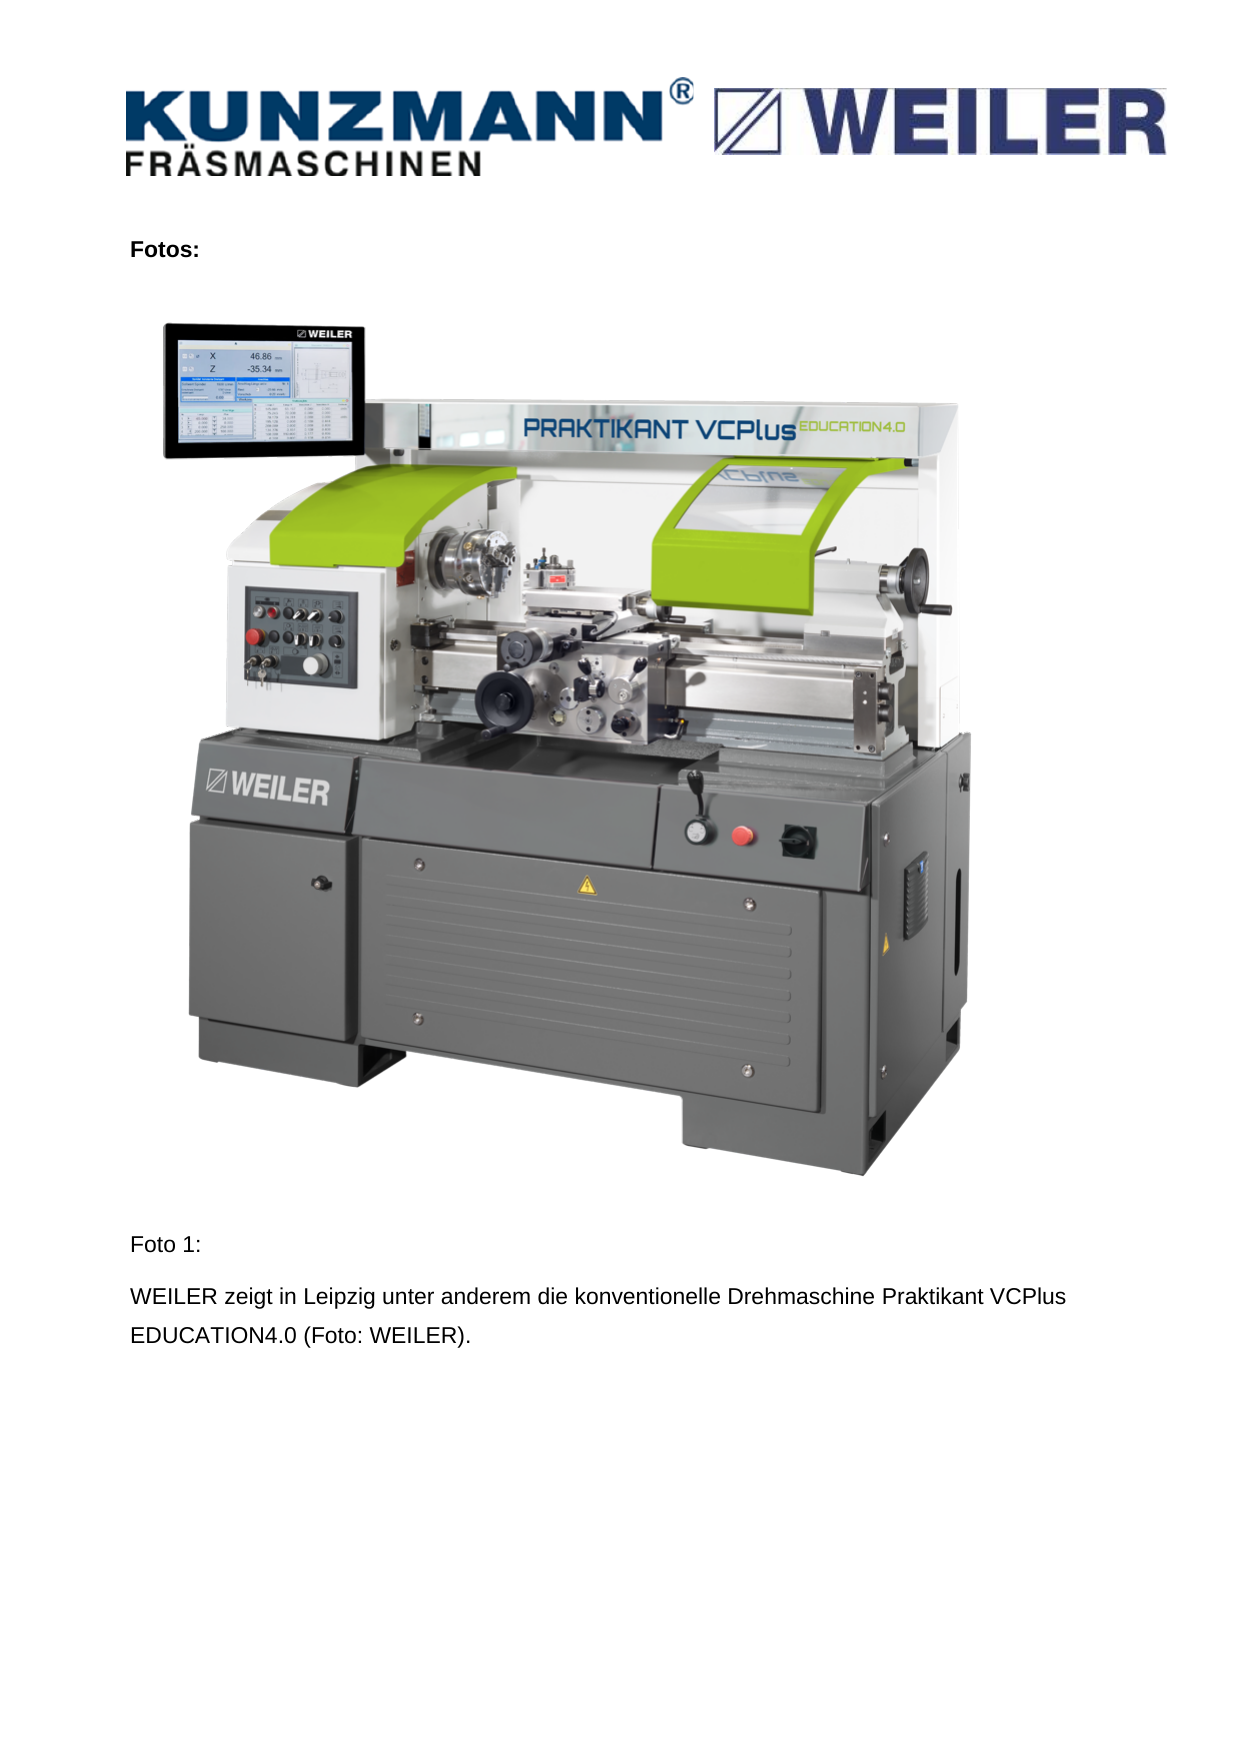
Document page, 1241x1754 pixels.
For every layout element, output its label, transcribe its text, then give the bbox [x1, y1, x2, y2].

text Foto 1: [130, 1231, 1167, 1257]
picture [130, 288, 1016, 1206]
picture [124, 77, 694, 175]
text Fotos: [130, 236, 1167, 263]
picture [714, 88, 1167, 155]
text WEILER zeigt in Leipzig unter anderem die konventionelle Drehmaschine Praktikant VCPlus EDUCATION4.0 (Foto: WEILER). [130, 1283, 1167, 1349]
